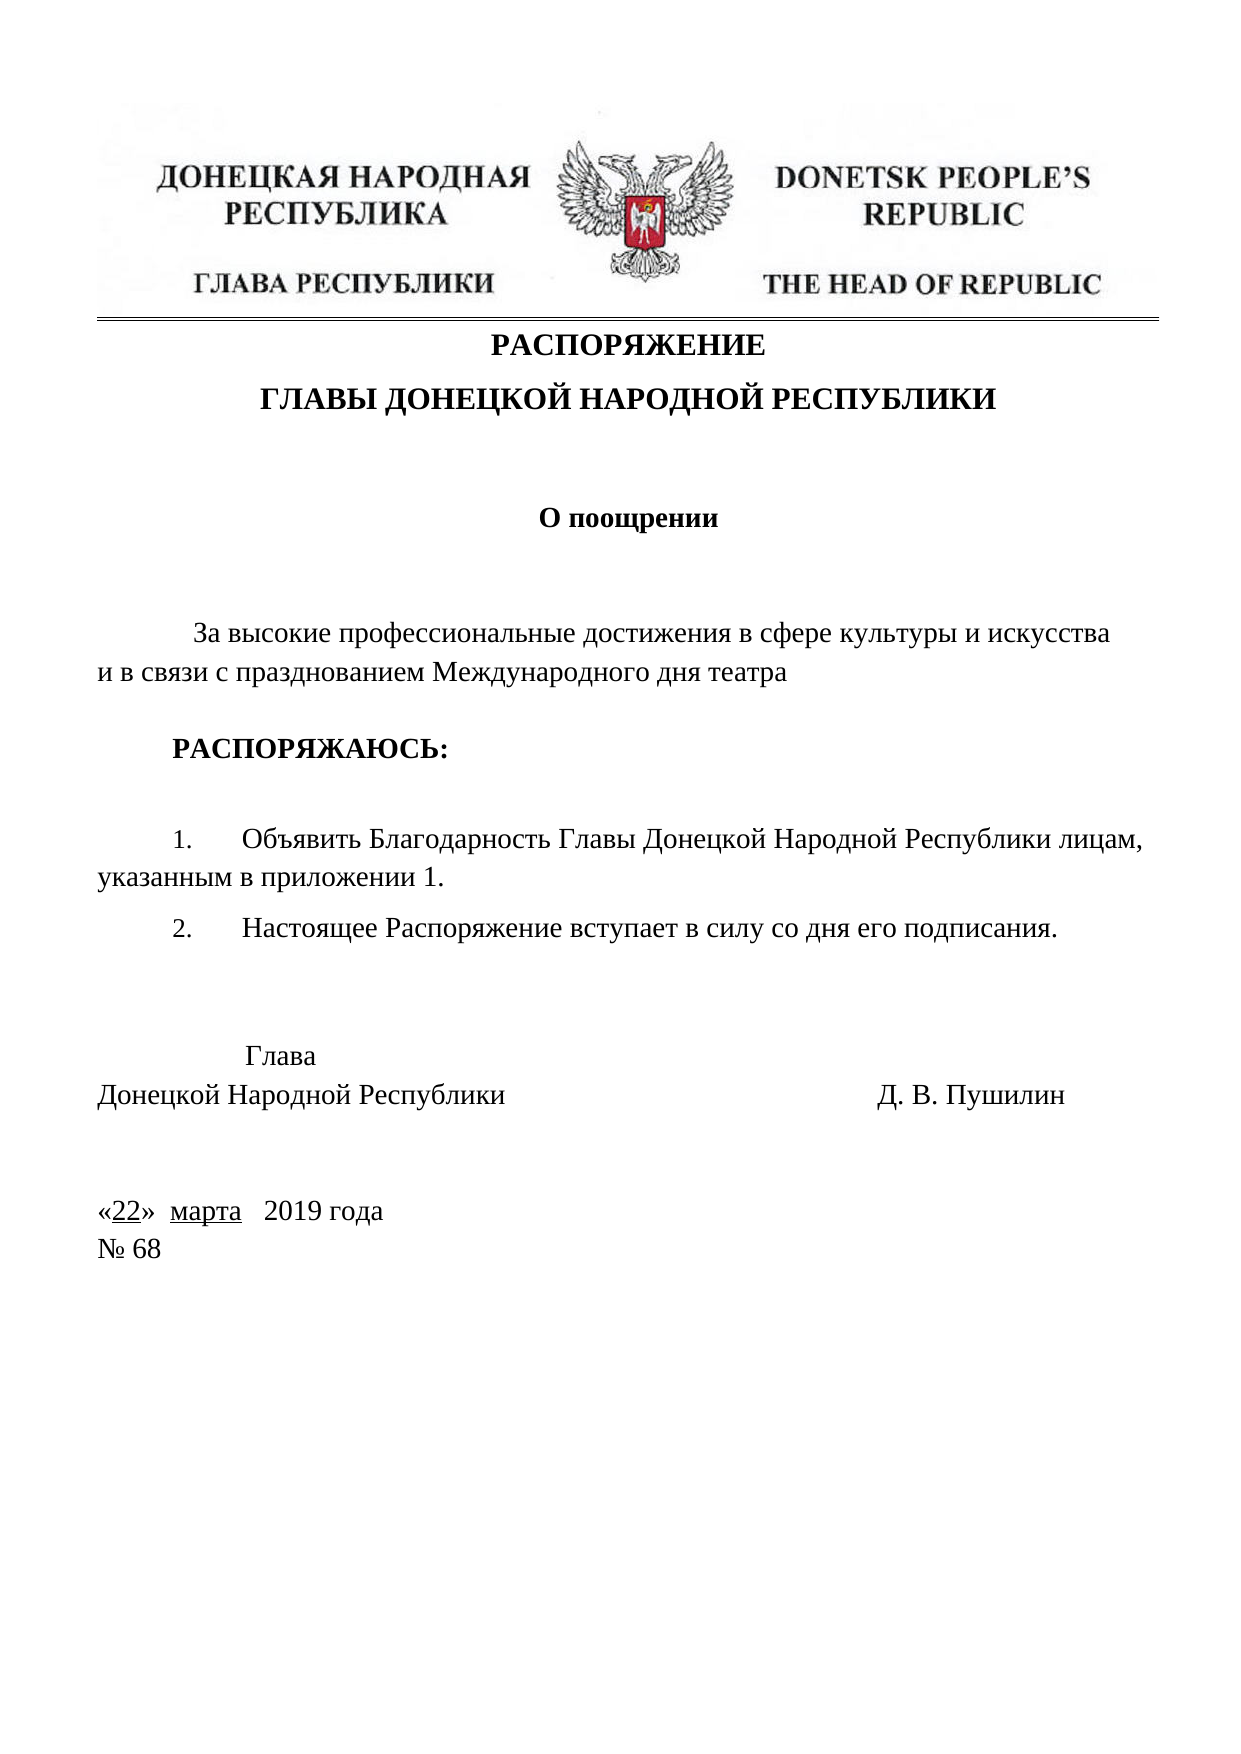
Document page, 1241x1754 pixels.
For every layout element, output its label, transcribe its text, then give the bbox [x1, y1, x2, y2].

text РАСПОРЯЖАЮСЬ: [97, 731, 1159, 765]
text «22» марта 2019 года [97, 1193, 1159, 1226]
picture [97, 103, 1160, 315]
text РАСПОРЯЖЕНИЕ [97, 326, 1159, 362]
text Глава [245, 1038, 1159, 1072]
text За высокие профессиональные достижения в сфере культуры и искусства и в связи с празднованием Международного дня театра [97, 616, 1116, 688]
text № 68 [97, 1231, 1159, 1265]
list Объявить Благодарность Главы Донецкой Народной Республики лицам, указанным в приложении 1. [97, 821, 1159, 893]
text Донецкой Народной Республики Д. В. Пушилин [97, 1077, 1159, 1111]
list Настоящее Распоряжение вступает в силу со дня его подписания. [97, 910, 1116, 944]
text О поощрении [97, 500, 1159, 533]
text ГЛАВЫ ДОНЕЦКОЙ НАРОДНОЙ РЕСПУБЛИКИ [97, 380, 1159, 416]
